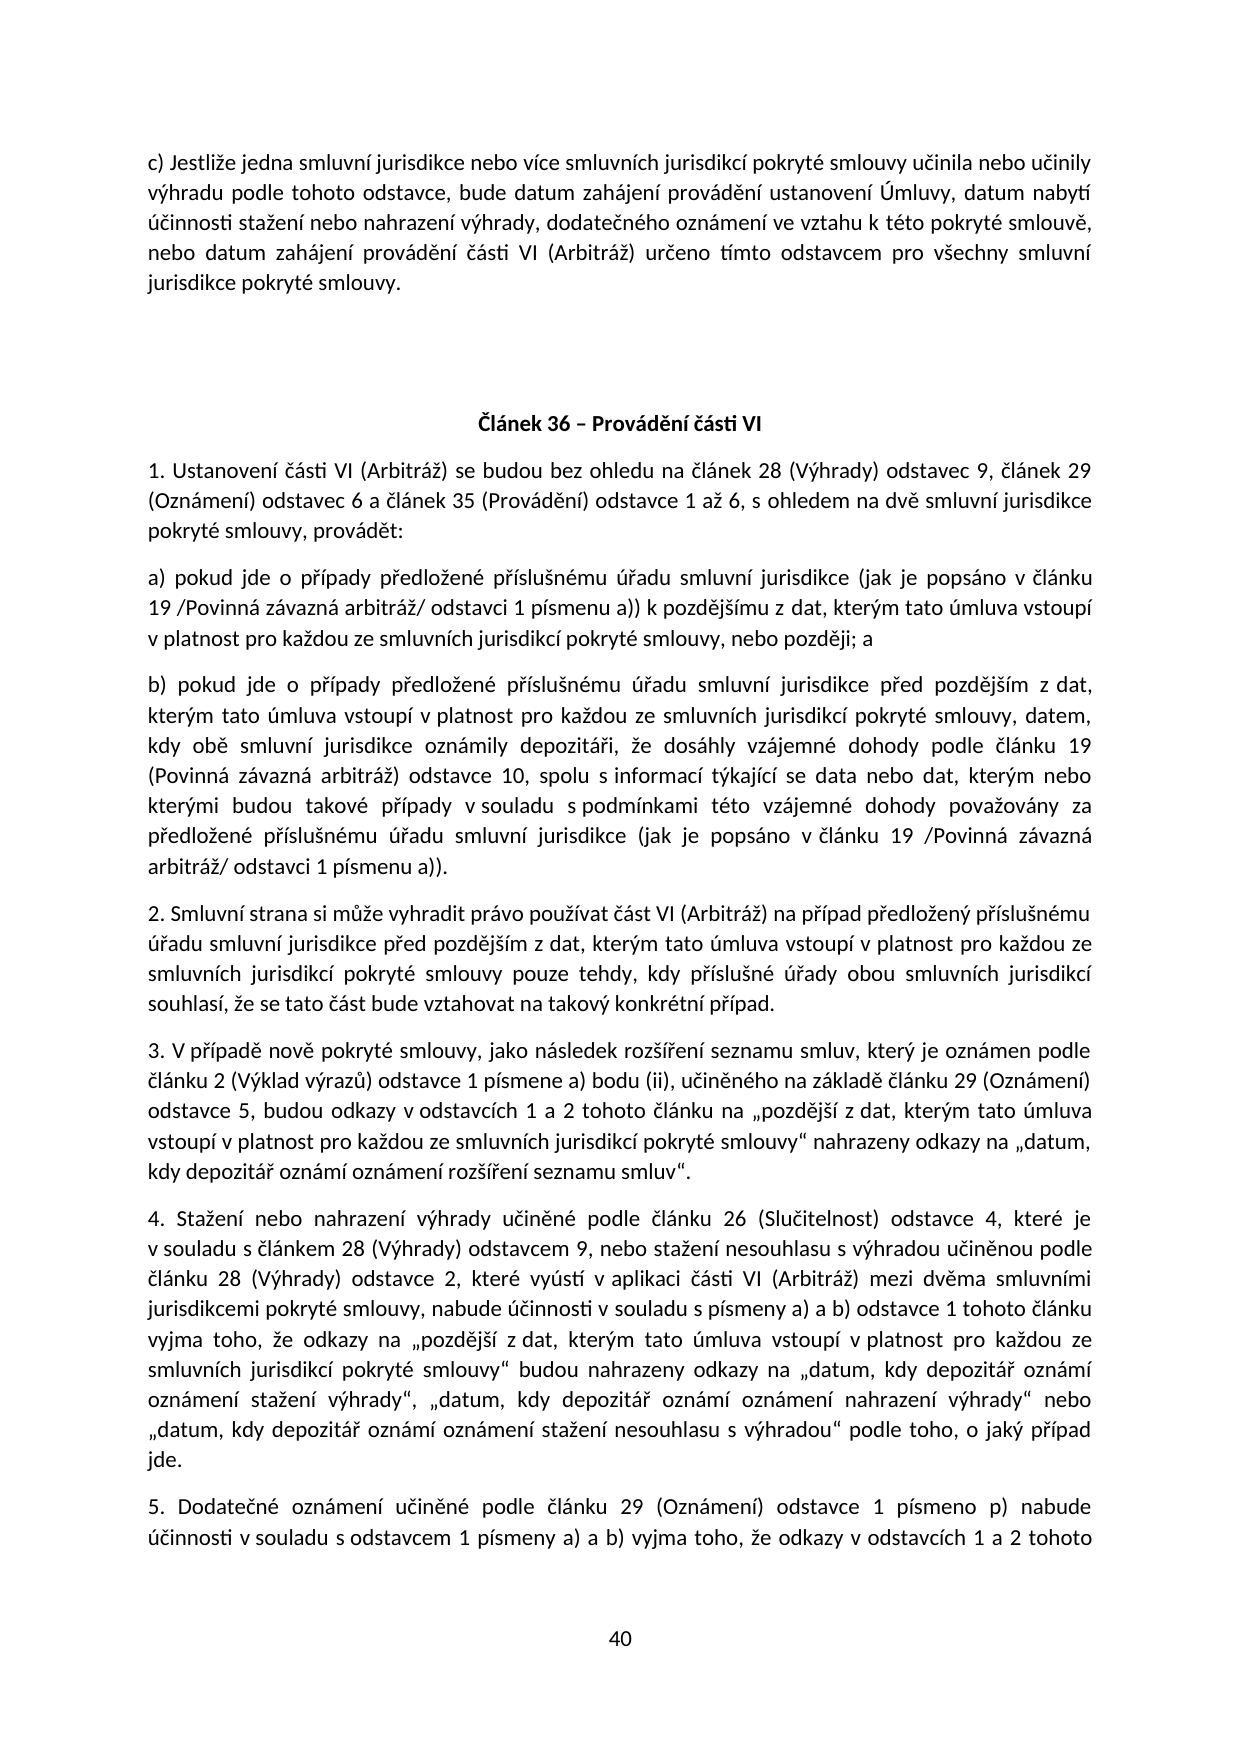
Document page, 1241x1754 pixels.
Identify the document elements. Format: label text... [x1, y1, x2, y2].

text 1. Ustanovení části VI (Arbitráž) se budou bez ohledu na článek 28 (Výhrady) odstavec 9, článek 29 (Oznámení) odstavec 6 a článek 35 (Provádění) odstavce 1 až 6, s ohledem na dvě smluvní jurisdikce pokryté smlouvy, provádět: [148, 456, 1093, 544]
text 2. Smluvní strana si může vyhradit právo používat část VI (Arbitráž) na případ předložený příslušnému úřadu smluvní jurisdikce před pozdějším z dat, kterým tato úmluva vstoupí v platnost pro každou ze smluvních jurisdikcí pokryté smlouvy pouze tehdy, kdy příslušné úřady obou smluvních jurisdikcí souhlasí, že se tato část bude vztahovat na takový konkrétní případ. [148, 899, 1093, 1017]
text c) Jestliže jedna smluvní jurisdikce nebo více smluvních jurisdikcí pokryté smlouvy učinila nebo učinily výhradu podle tohoto odstavce, bude datum zahájení provádění ustanovení Úmluvy, datum nabytí účinnosti stažení nebo nahrazení výhrady, dodatečného oznámení ve vztahu k této pokryté smlouvě, nebo datum zahájení provádění části VI (Arbitráž) určeno tímto odstavcem pro všechny smluvní jurisdikce pokryté smlouvy. [148, 148, 1093, 296]
text 4. Stažení nebo nahrazení výhrady učiněné podle článku 26 (Slučitelnost) odstavce 4, které je v souladu s článkem 28 (Výhrady) odstavcem 9, nebo stažení nesouhlasu s výhradou učiněnou podle článku 28 (Výhrady) odstavce 2, které vyústí v aplikaci části VI (Arbitráž) mezi dvěma smluvními jurisdikcemi pokryté smlouvy, nabude účinnosti v souladu s písmeny a) a b) odstavce 1 tohoto článku vyjma toho, že odkazy na „pozdější z dat, kterým tato úmluva vstoupí v platnost pro každou ze smluvních jurisdikcí pokryté smlouvy“ budou nahrazeny odkazy na „datum, kdy depozitář oznámí oznámení stažení výhrady“, „datum, kdy depozitář oznámí oznámení nahrazení výhrady“ nebo „datum, kdy depozitář oznámí oznámení stažení nesouhlasu s výhradou“ podle toho, o jaký případ jde. [148, 1204, 1093, 1473]
text a) pokud jde o případy předložené příslušnému úřadu smluvní jurisdikce (jak je popsáno v článku 19 /Povinná závazná arbitráž/ odstavci 1 písmenu a)) k pozdějšímu z dat, kterým tato úmluva vstoupí v platnost pro každou ze smluvních jurisdikcí pokryté smlouvy, nebo později; a [148, 563, 1093, 652]
text 3. V případě nově pokryté smlouvy, jako následek rozšíření seznamu smluv, který je oznámen podle článku 2 (Výklad výrazů) odstavce 1 písmene a) bodu (ii), učiněného na základě článku 29 (Oznámení) odstavce 5, budou odkazy v odstavcích 1 a 2 tohoto článku na „pozdější z dat, kterým tato úmluva vstoupí v platnost pro každou ze smluvních jurisdikcí pokryté smlouvy“ nahrazeny odkazy na „datum, kdy depozitář oznámí oznámení rozšíření seznamu smluv“. [148, 1036, 1093, 1185]
text b) pokud jde o případy předložené příslušnému úřadu smluvní jurisdikce před pozdějším z dat, kterým tato úmluva vstoupí v platnost pro každou ze smluvních jurisdikcí pokryté smlouvy, datem, kdy obě smluvní jurisdikce oznámily depozitáři, že dosáhly vzájemné dohody podle článku 19 (Povinná závazná arbitráž) odstavce 10, spolu s informací týkající se data nebo dat, kterým nebo kterými budou takové případy v souladu s podmínkami této vzájemné dohody považovány za předložené příslušnému úřadu smluvní jurisdikce (jak je popsáno v článku 19 /Povinná závazná arbitráž/ odstavci 1 písmenu a)). [148, 671, 1093, 880]
text Článek 36 – Provádění části VI [148, 409, 1093, 437]
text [148, 1492, 1093, 1551]
